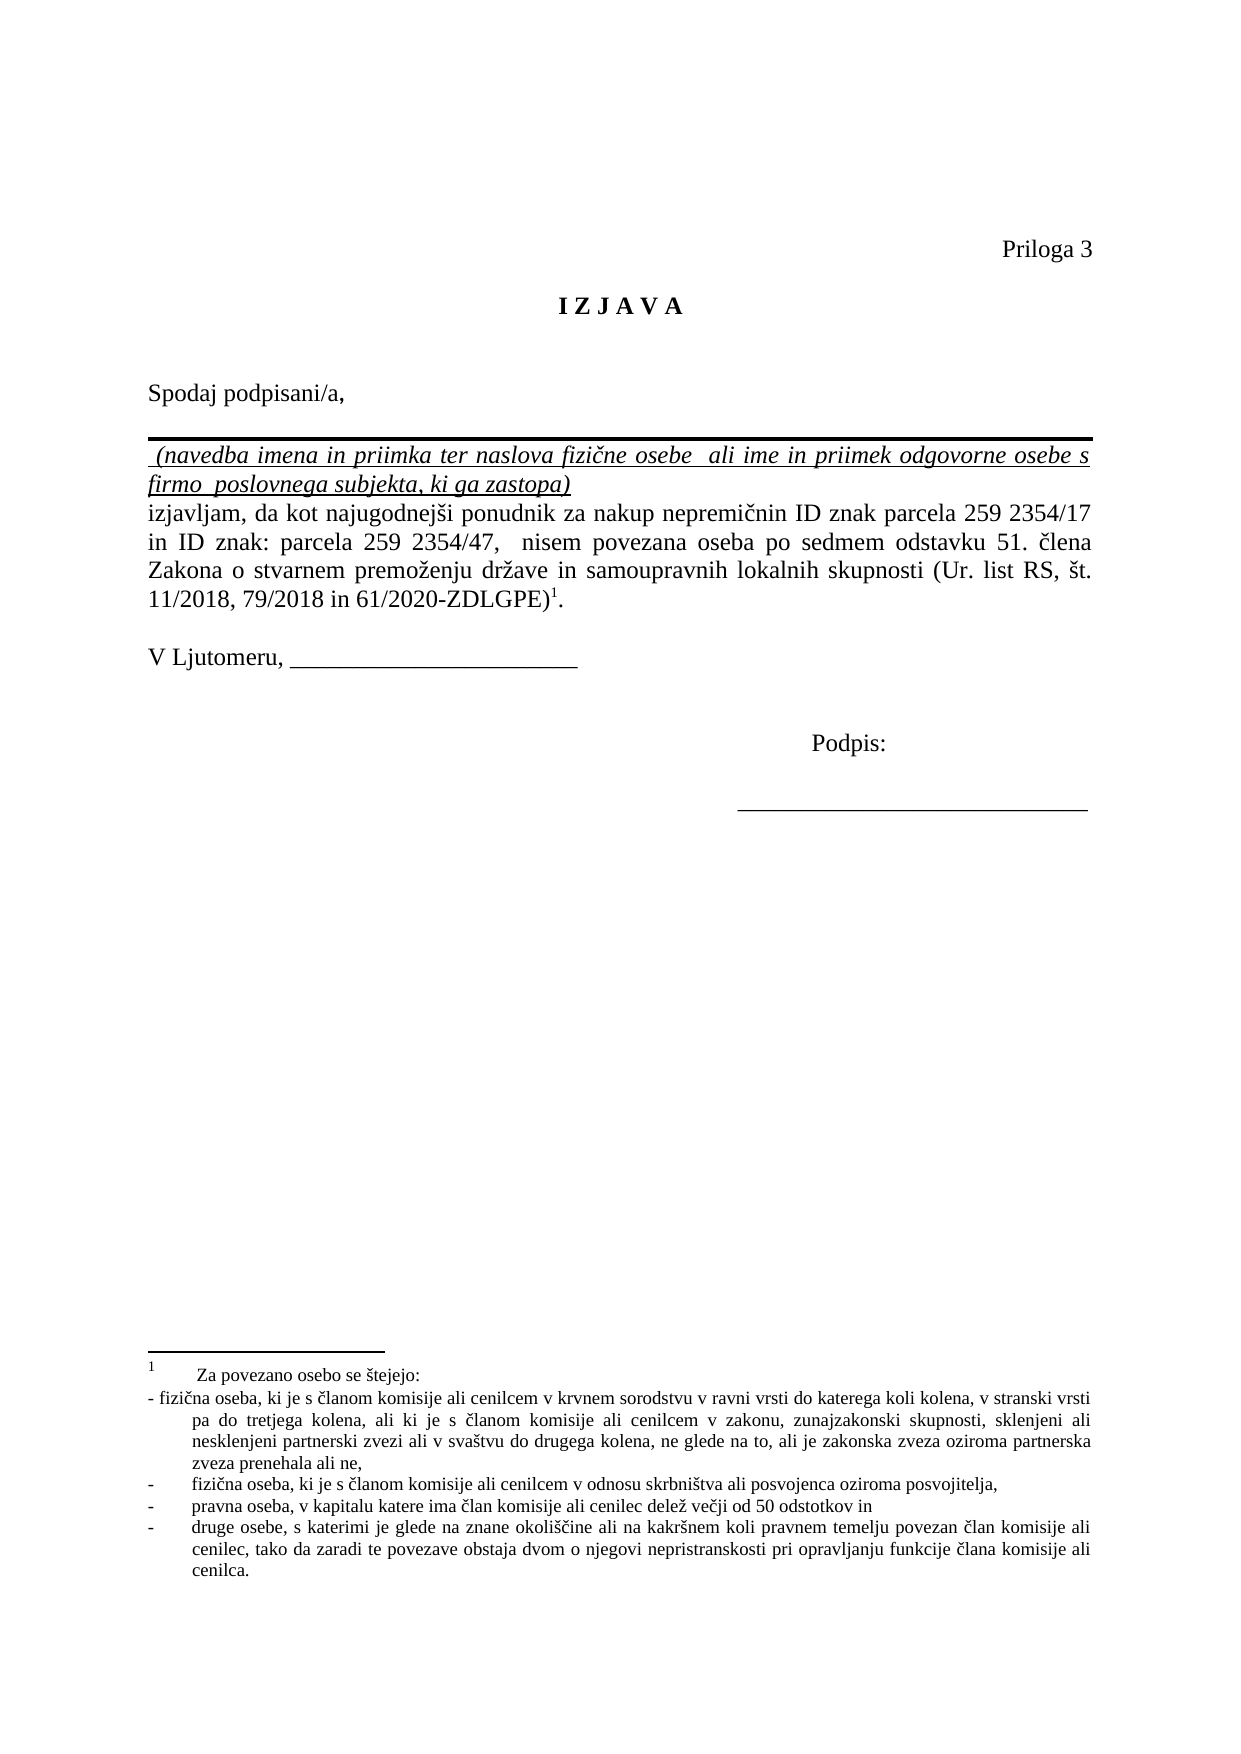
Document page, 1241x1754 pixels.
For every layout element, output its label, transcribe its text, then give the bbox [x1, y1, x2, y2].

text ____________________________ [148, 786, 1093, 814]
text izjavljam, da kot najugodnejši ponudnik za nakup nepremičnin ID znak parcela 259 2354/17 in ID znak: parcela 259 2354/47, nisem povezana oseba po sedmem odstavku 51. člena Zakona o stvarnem premoženju države in samoupravnih lokalnih skupnosti (Ur. list RS, št. 11/2018, 79/2018 in 61/2020-ZDLGPE). [148, 498, 1093, 613]
text Podpis: [148, 728, 1093, 757]
text I Z J A V A [148, 291, 1093, 320]
text Priloga 3 [148, 234, 1093, 263]
text (navedba imena in priimka ter naslova fizične osebe ali ime in priimek odgovorne osebe s firmo poslovnega subjekta, ki ga zastopa) [148, 441, 1093, 498]
text Spodaj podpisani/a, [148, 378, 1093, 407]
text V Ljutomeru, _______________________ [148, 642, 1093, 671]
